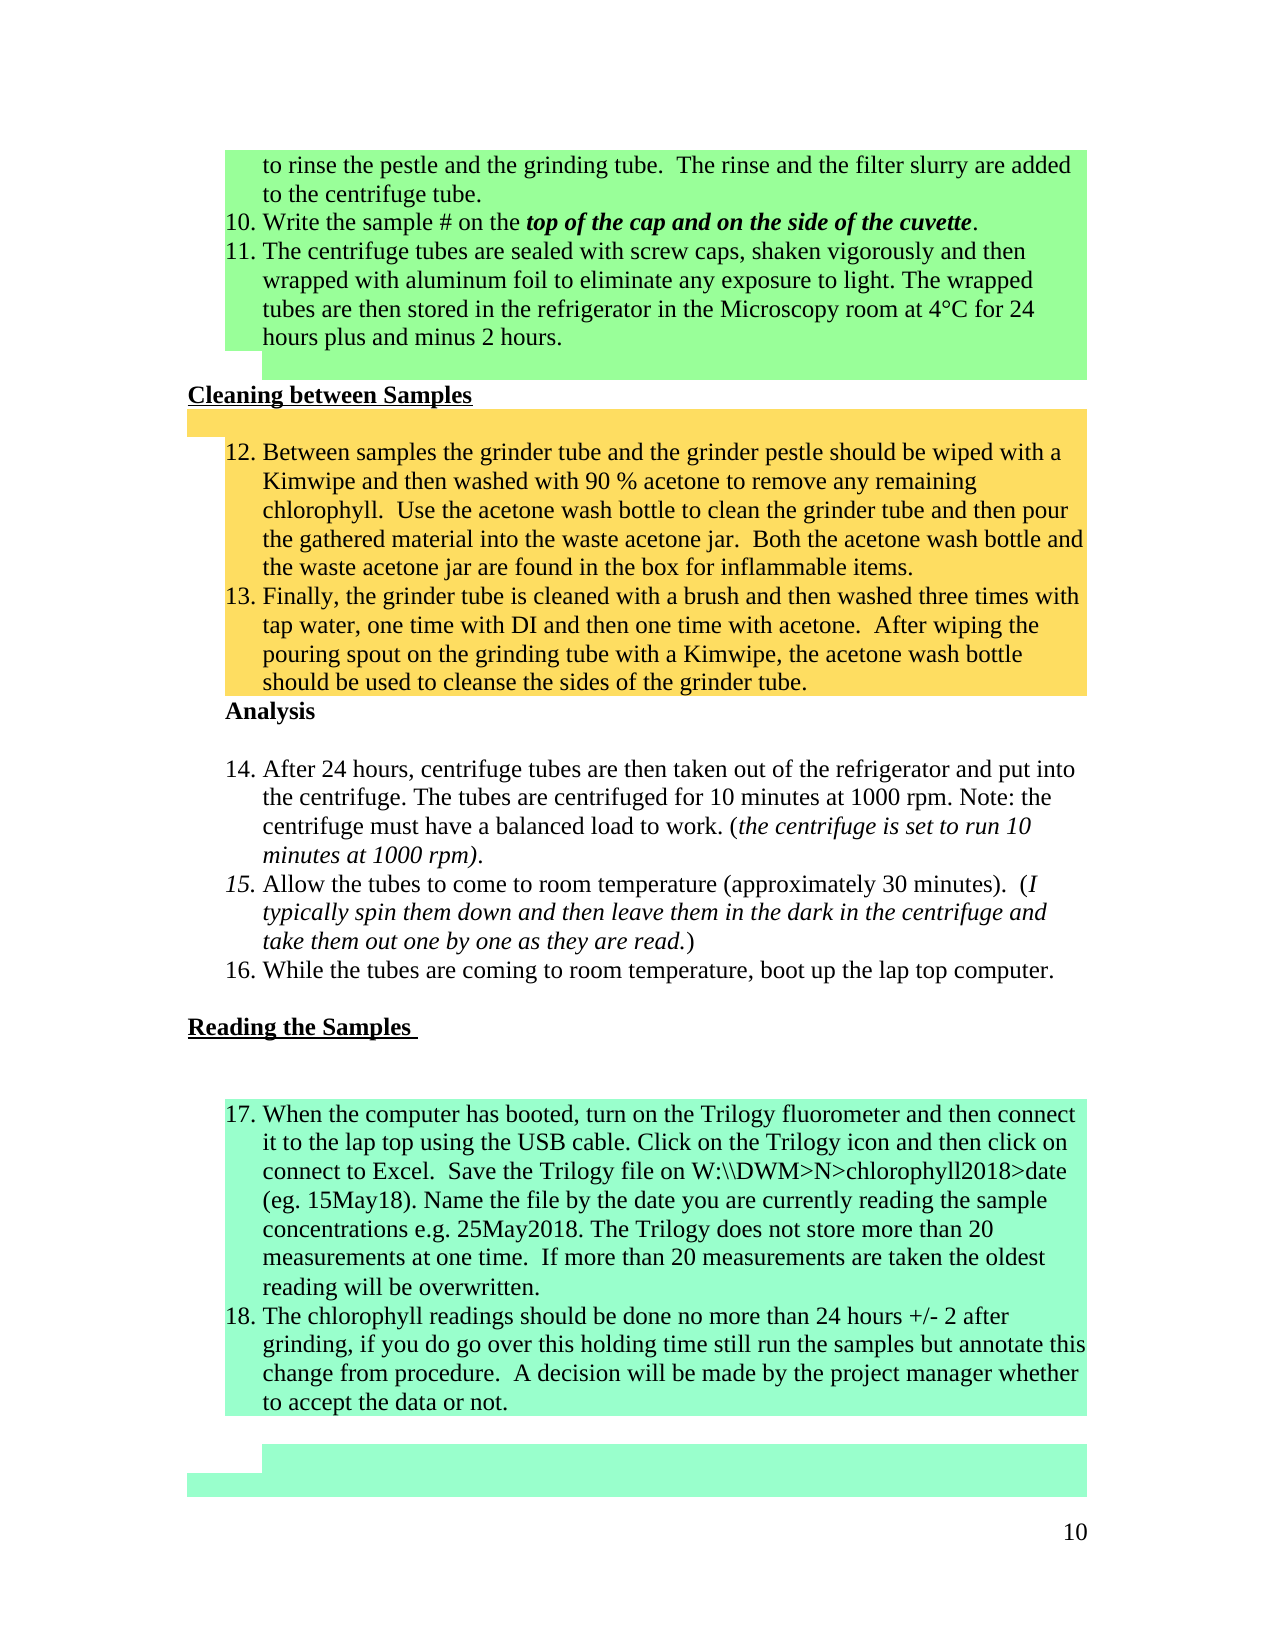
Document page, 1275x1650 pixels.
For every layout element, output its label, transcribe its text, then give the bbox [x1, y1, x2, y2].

list Finally, the grinder tube is cleaned with a brush and then washed three times with tap water, one time with DI and then one time with acetone. After wiping the pouring spout on the grinding tube with a Kimwipe, the acetone wash bottle should be used to cleanse the sides of the grinder tube. [225, 581, 1087, 696]
list While the tubes are coming to room temperature, boot up the lap top computer. [225, 955, 1087, 984]
list Write the sample # on the top of the cap and on the side of the cuvette. [225, 207, 1087, 236]
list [225, 150, 1087, 207]
list Between samples the grinder tube and the grinder pestle should be wiped with a Kimwipe and then washed with 90 % acetone to remove any remaining chlorophyll. Use the acetone wash bottle to clean the grinder tube and then pour the gathered material into the waste acetone jar. Both the acetone wash bottle and the waste acetone jar are found in the box for inflammable items. [225, 437, 1087, 581]
list After 24 hours, centrifuge tubes are then taken out of the refrigerator and put into the centrifuge. The tubes are centrifuged for 10 minutes at 1000 rpm. Note: the centrifuge must have a balanced load to work. (the centrifuge is set to run 10 minutes at 1000 rpm). [225, 754, 1087, 869]
list The centrifuge tubes are sealed with screw caps, shaken vigorously and then wrapped with aluminum foil to eliminate any exposure to light. The wrapped tubes are then stored in the refrigerator in the Microscopy room at 4°C for 24 hours plus and minus 2 hours. [225, 236, 1087, 351]
list Allow the tubes to come to room temperature (approximately 30 minutes). (I typically spin them down and then leave them in the dark in the centrifuge and take them out one by one as they are read.) [225, 869, 1087, 955]
list When the computer has booted, turn on the Trilogy fluorometer and then connect it to the lap top using the USB cable. Click on the Trilogy icon and then click on connect to Excel. Save the Trilogy file on W:\\DWM>N>chlorophyll2018>date (eg. 15May18). Name the file by the date you are currently reading the sample concentrations e.g. 25May2018. The Trilogy does not store more than 20 measurements at one time. If more than 20 measurements are taken the oldest reading will be overwritten. [225, 1099, 1087, 1301]
list The chlorophyll readings should be done no more than 24 hours +/- 2 after grinding, if you do go over this holding time still run the samples but annotate this change from procedure. A decision will be made by the project manager whether to accept the data or not. [225, 1301, 1087, 1416]
text Cleaning between Samples [187, 380, 1087, 409]
text Analysis [225, 696, 1087, 725]
text Reading the Samples [187, 1012, 1087, 1041]
